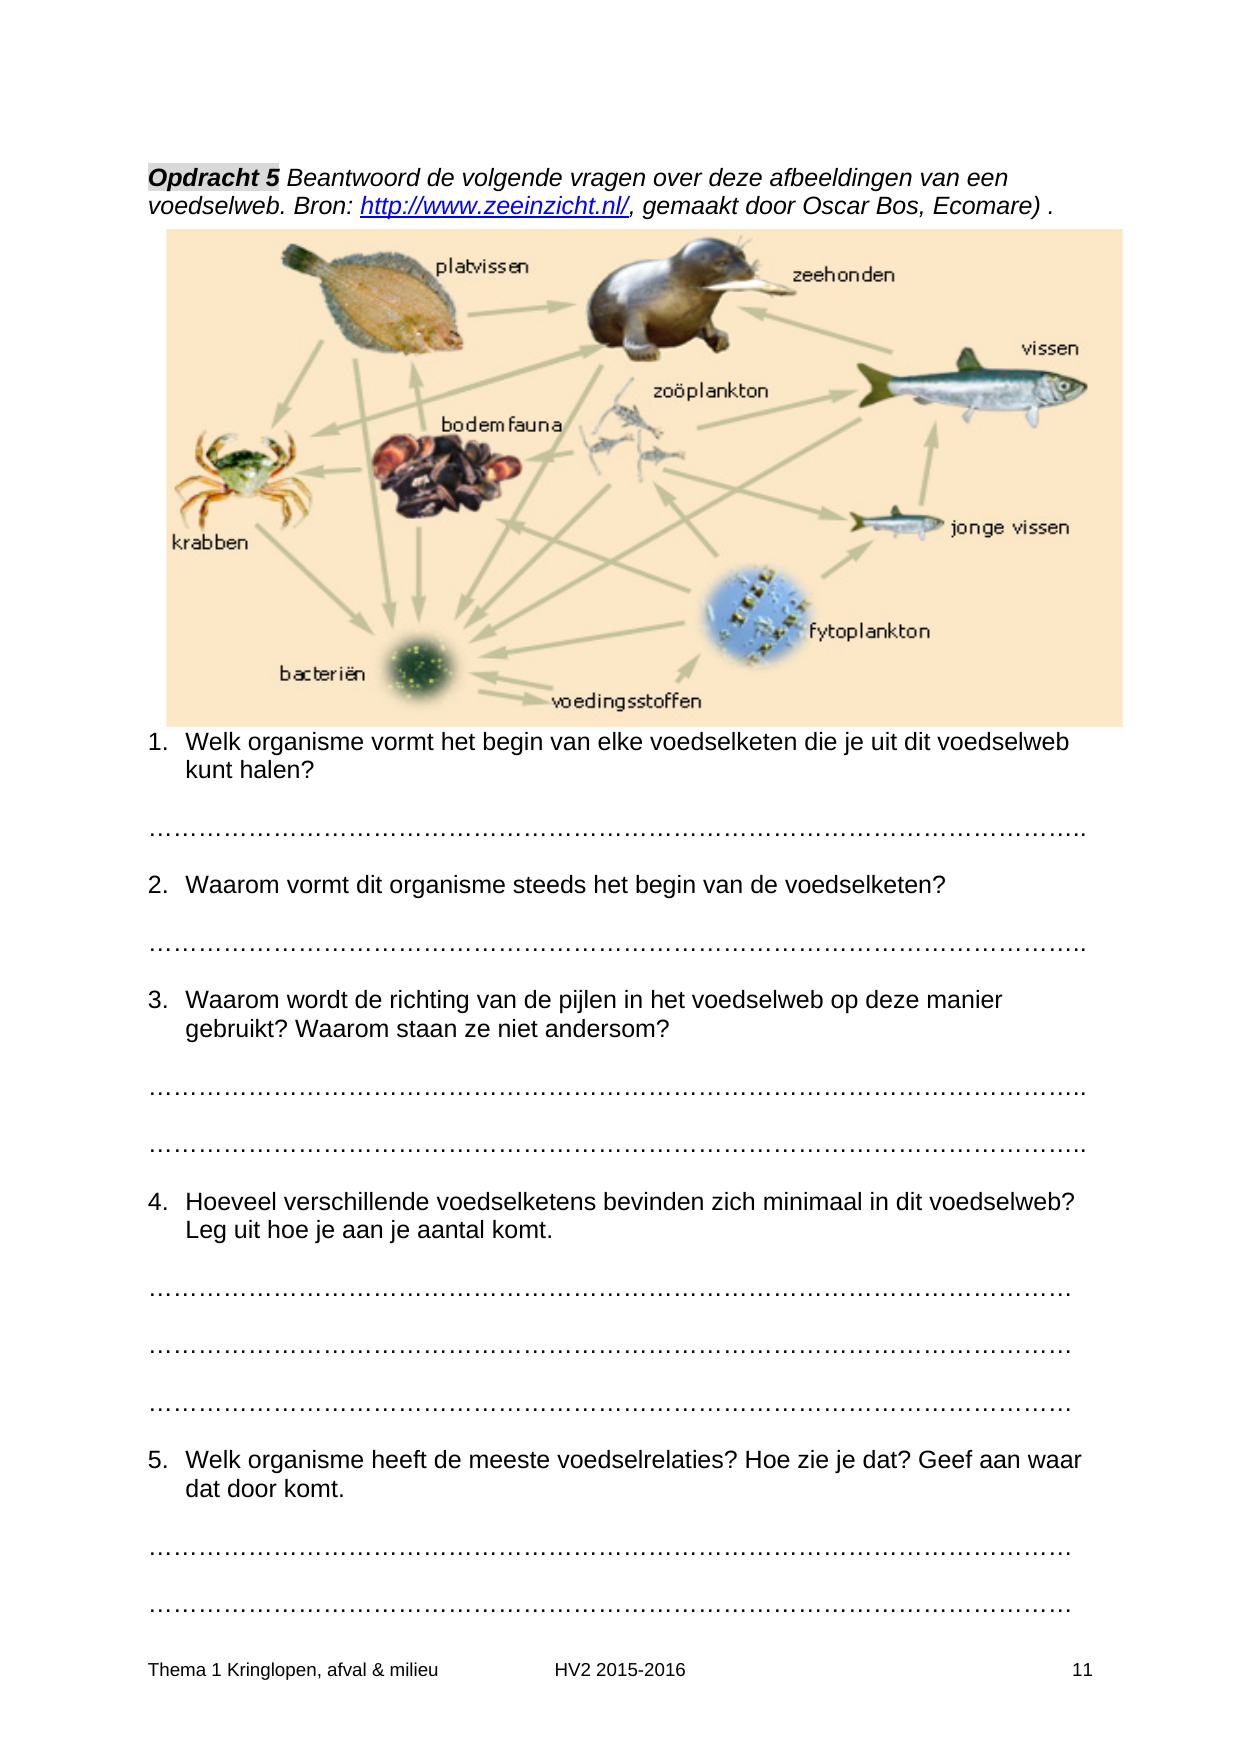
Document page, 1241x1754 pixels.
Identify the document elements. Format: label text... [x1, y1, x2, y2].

list Waarom wordt de richting van de pijlen in het voedselweb op deze manier gebruikt? Waarom staan ze niet andersom? [148, 985, 1093, 1043]
text ………………………………………………………………………………………………….. [148, 813, 1093, 842]
text ………………………………………………………………………………………………… [148, 1388, 1093, 1417]
text ………………………………………………………………………………………………….. [148, 1072, 1093, 1100]
picture [166, 229, 1123, 727]
text ………………………………………………………………………………………………….. [148, 928, 1093, 957]
text ………………………………………………………………………………………………… [148, 1532, 1093, 1560]
text ………………………………………………………………………………………………… [148, 1330, 1093, 1359]
list Hoeveel verschillende voedselketens bevinden zich minimaal in dit voedselweb? Leg uit hoe je aan je aantal komt. [148, 1187, 1093, 1244]
list Welk organisme heeft de meeste voedselrelaties? Hoe zie je dat? Geef aan waar dat door komt. [148, 1445, 1093, 1503]
text ………………………………………………………………………………………………….. [148, 1129, 1093, 1158]
text ………………………………………………………………………………………………… [148, 1589, 1093, 1618]
text ………………………………………………………………………………………………… [148, 1273, 1093, 1302]
text Opdracht 5 Beantwoord de volgende vragen over deze afbeeldingen van een voedselweb. Bron: http://www.zeeinzicht.nl/, gemaakt door Oscar Bos, Ecomare) . [148, 162, 1093, 220]
list Waarom vormt dit organisme steeds het begin van de voedselketen? [148, 870, 1093, 899]
